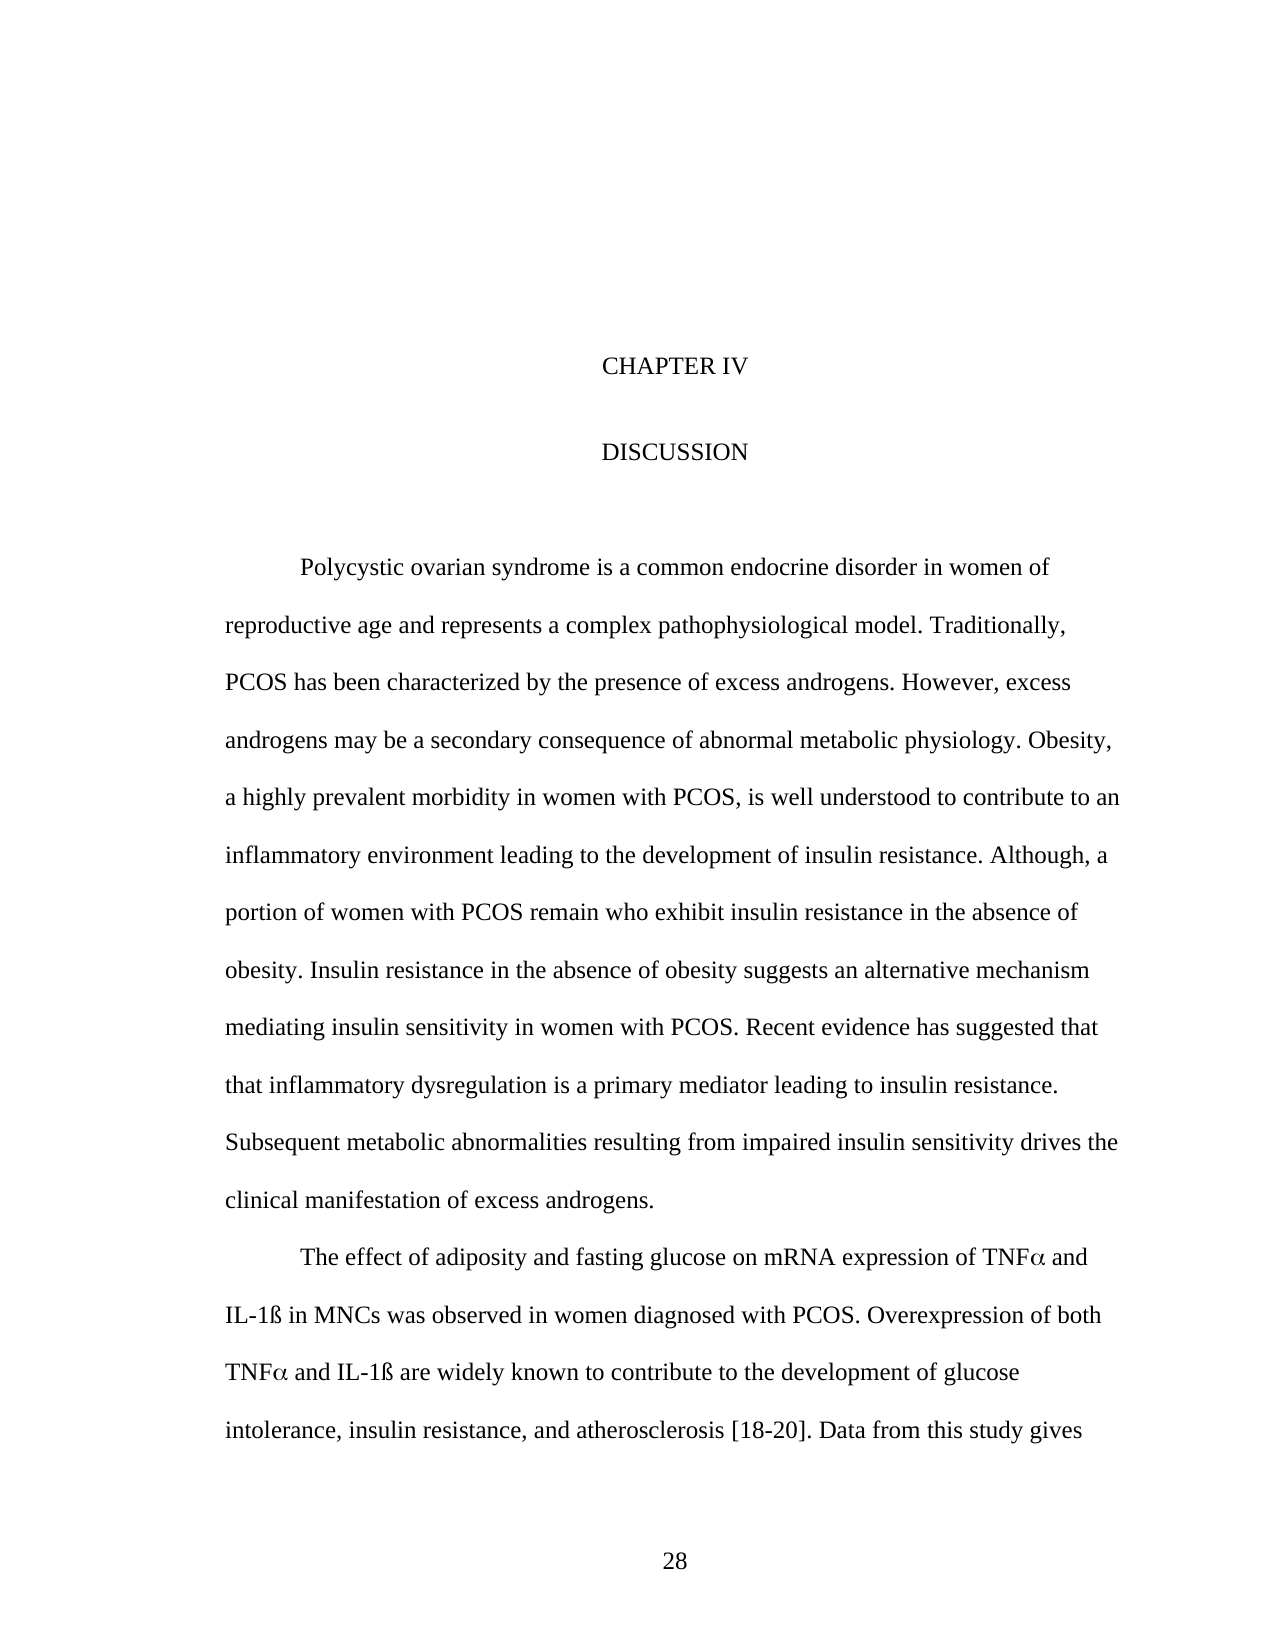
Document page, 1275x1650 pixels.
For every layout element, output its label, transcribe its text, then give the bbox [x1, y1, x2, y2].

text Polycystic ovarian syndrome is a common endocrine disorder in women of reproductive age and represents a complex pathophysiological model. Traditionally, PCOS has been characterized by the presence of excess androgens. However, excess androgens may be a secondary consequence of abnormal metabolic physiology. Obesity, a highly prevalent morbidity in women with PCOS, is well understood to contribute to an inflammatory environment leading to the development of insulin resistance. Although, a portion of women with PCOS remain who exhibit insulin resistance in the absence of obesity. Insulin resistance in the absence of obesity suggests an alternative mechanism mediating insulin sensitivity in women with PCOS. Recent evidence has suggested that that inflammatory dysregulation is a primary mediator leading to insulin resistance. Subsequent metabolic abnormalities resulting from impaired insulin sensitivity drives the clinical manifestation of excess androgens. [225, 552, 1125, 1214]
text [225, 1242, 1125, 1444]
text CHAPTER IV [225, 351, 1125, 380]
text DISCUSSION [225, 437, 1125, 466]
